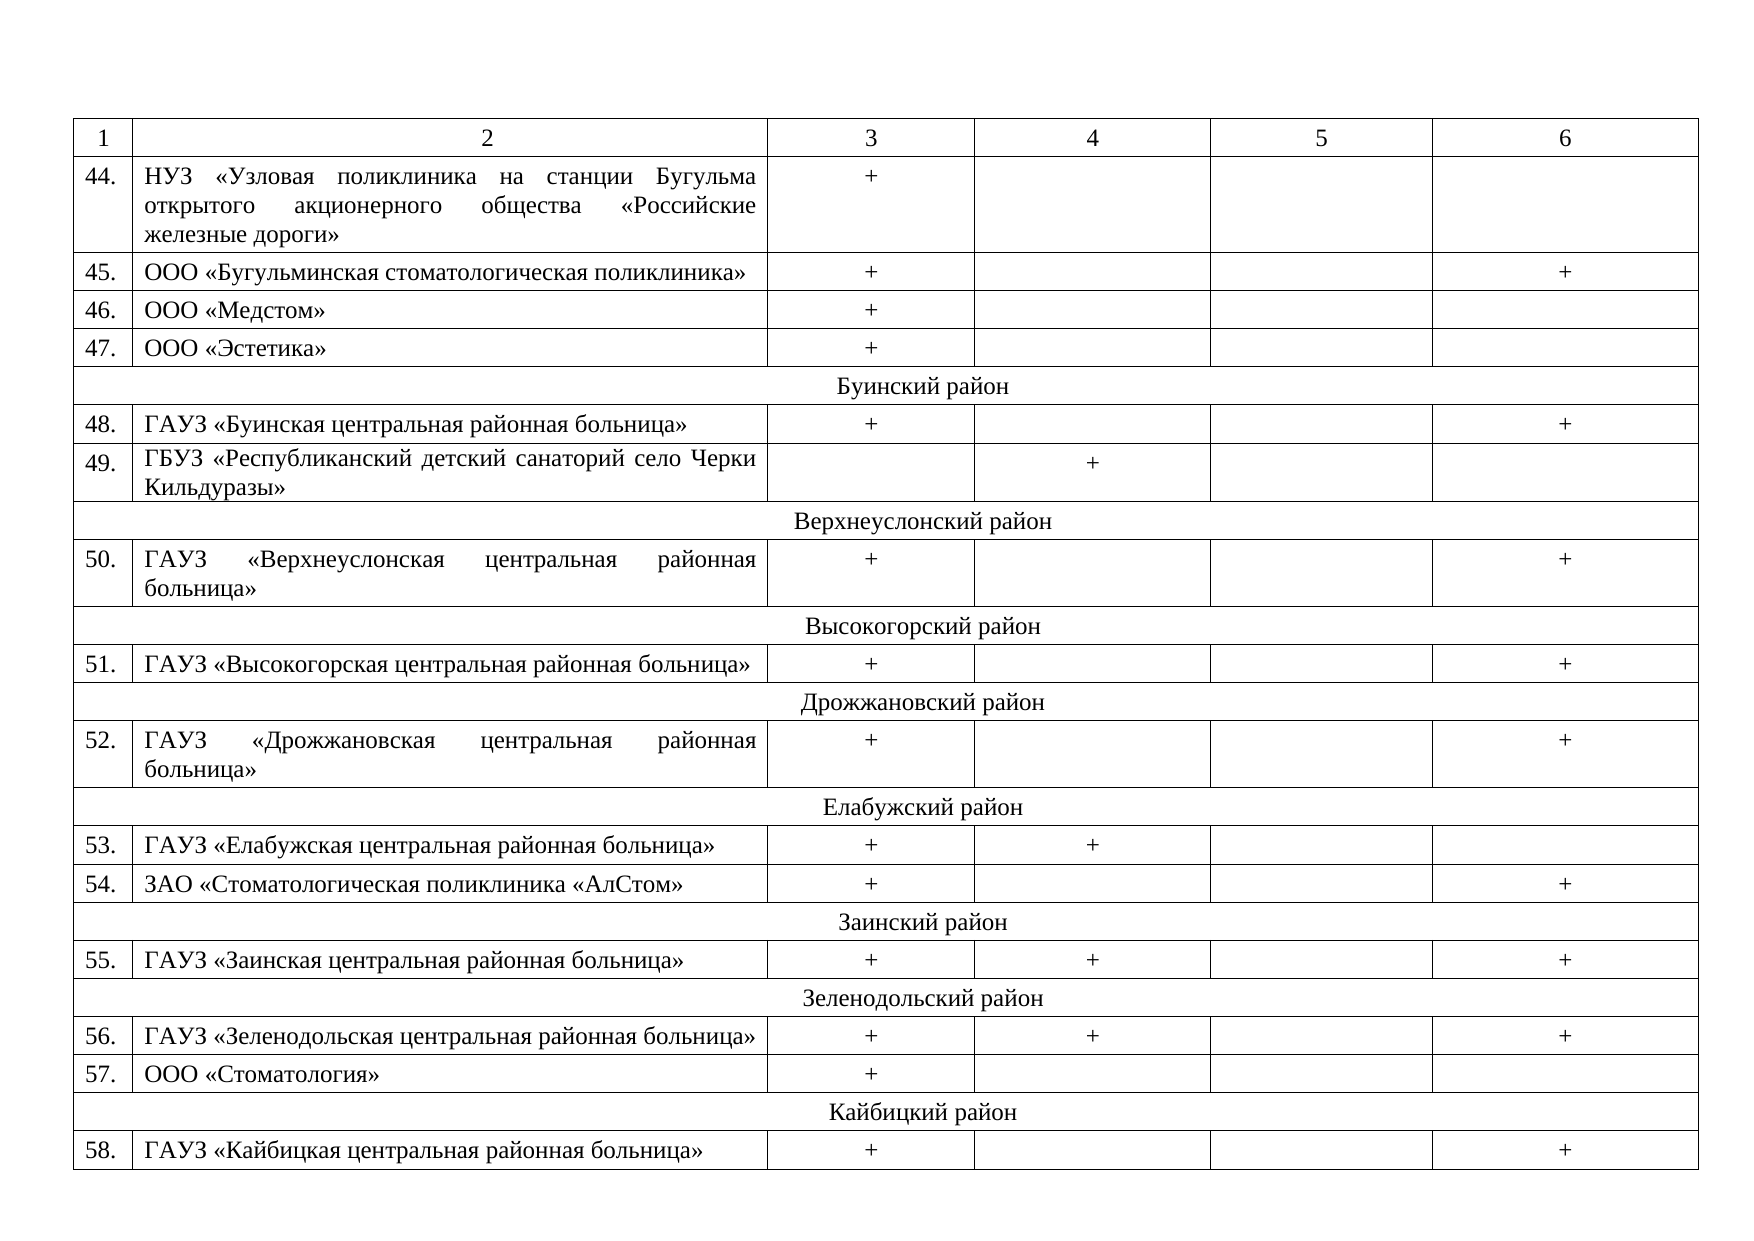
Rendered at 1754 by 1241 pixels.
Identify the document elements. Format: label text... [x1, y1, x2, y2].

table_cell Зеленодольский район [74, 979, 1698, 1016]
table_cell [1211, 865, 1432, 902]
table_cell [1433, 291, 1698, 328]
table_cell ГАУЗ «Дрожжановская центральная районная больница» [133, 721, 767, 787]
table_cell [74, 941, 132, 978]
table_cell [1211, 645, 1432, 682]
table_cell Высокогорский район [74, 607, 1698, 644]
table_cell [975, 865, 1210, 902]
table_cell [74, 1131, 132, 1168]
table_cell [1211, 157, 1432, 252]
table_cell [74, 1055, 132, 1092]
table_cell [1433, 157, 1698, 252]
table_header 6 [1433, 119, 1698, 156]
table_cell [1433, 1055, 1698, 1092]
table_cell НУЗ «Узловая поликлиника на станции Бугульма открытого акционерного общества «Российские железные дороги» [133, 157, 767, 252]
table_cell + [1433, 1017, 1698, 1054]
table_cell ООО «Стоматология» [133, 1055, 767, 1092]
table_cell + [768, 329, 974, 366]
table_cell [1433, 444, 1698, 501]
table_header 4 [975, 119, 1210, 156]
table_cell [1433, 329, 1698, 366]
table_cell + [975, 444, 1210, 501]
table_cell ЗАО «Стоматологическая поликлиника «АлСтом» [133, 865, 767, 902]
table_cell [975, 157, 1210, 252]
table_cell + [768, 291, 974, 328]
table_cell + [768, 405, 974, 442]
table_cell [74, 444, 132, 501]
table_cell + [768, 1017, 974, 1054]
table_cell [74, 405, 132, 442]
table_cell [74, 329, 132, 366]
table_cell [74, 1017, 132, 1054]
table_cell [975, 329, 1210, 366]
table_cell [975, 253, 1210, 290]
table_cell Дрожжановский район [74, 683, 1698, 720]
table_cell [1211, 1131, 1432, 1168]
table_cell ГАУЗ «Высокогорская центральная районная больница» [133, 645, 767, 682]
table_cell + [1433, 865, 1698, 902]
table_header 1 [74, 119, 132, 156]
table_cell [74, 721, 132, 787]
table_header 5 [1211, 119, 1432, 156]
table_cell [1211, 1055, 1432, 1092]
table_header 3 [768, 119, 974, 156]
table_cell [975, 1055, 1210, 1092]
table_cell ГАУЗ «Кайбицкая центральная районная больница» [133, 1131, 767, 1168]
table_cell ГАУЗ «Зеленодольская центральная районная больница» [133, 1017, 767, 1054]
table_cell [768, 444, 974, 501]
table_cell [1211, 540, 1432, 606]
table_cell + [1433, 1131, 1698, 1168]
table_cell ГАУЗ «Буинская центральная районная больница» [133, 405, 767, 442]
table_cell + [768, 826, 974, 863]
table_cell + [768, 865, 974, 902]
table_cell + [1433, 721, 1698, 787]
table_cell [975, 645, 1210, 682]
table_cell + [975, 826, 1210, 863]
table_cell + [768, 721, 974, 787]
table_cell [74, 865, 132, 902]
table_cell + [768, 1055, 974, 1092]
table_cell ГАУЗ «Елабужская центральная районная больница» [133, 826, 767, 863]
table_cell Заинский район [74, 903, 1698, 940]
table_cell + [768, 157, 974, 252]
table_cell Кайбицкий район [74, 1093, 1698, 1130]
table_cell [74, 291, 132, 328]
table_cell + [1433, 941, 1698, 978]
table_cell [74, 253, 132, 290]
table_cell Буинский район [74, 367, 1698, 404]
table_cell [975, 291, 1210, 328]
table_cell [975, 1131, 1210, 1168]
table_cell + [1433, 253, 1698, 290]
table_cell [975, 405, 1210, 442]
table_cell [1211, 291, 1432, 328]
table_cell [1211, 253, 1432, 290]
table_cell + [768, 540, 974, 606]
table_cell [1211, 444, 1432, 501]
table_header 2 [133, 119, 767, 156]
table_cell [1211, 329, 1432, 366]
table_cell [1211, 1017, 1432, 1054]
table_cell + [768, 1131, 974, 1168]
table_cell [1211, 941, 1432, 978]
table_cell + [768, 253, 974, 290]
table_cell ГАУЗ «Заинская центральная районная больница» [133, 941, 767, 978]
table_cell + [975, 1017, 1210, 1054]
table_cell [975, 540, 1210, 606]
table_cell [1211, 405, 1432, 442]
table_cell [1211, 721, 1432, 787]
table_cell ООО «Медстом» [133, 291, 767, 328]
table_cell ГБУЗ «Республиканский детский санаторий село Черки Кильдуразы» [133, 444, 767, 501]
table_cell [74, 157, 132, 252]
table_cell Верхнеуслонский район [74, 502, 1698, 539]
table_cell [74, 645, 132, 682]
table_cell [74, 540, 132, 606]
table_cell + [768, 941, 974, 978]
table_cell ГАУЗ «Верхнеуслонская центральная районная больница» [133, 540, 767, 606]
table_cell [74, 826, 132, 863]
table_cell + [1433, 405, 1698, 442]
table_cell [1211, 826, 1432, 863]
table_cell ООО «Эстетика» [133, 329, 767, 366]
table_cell ООО «Бугульминская стоматологическая поликлиника» [133, 253, 767, 290]
table_cell [1433, 826, 1698, 863]
table_cell + [1433, 645, 1698, 682]
table_cell + [768, 645, 974, 682]
table_cell + [1433, 540, 1698, 606]
table_cell [975, 721, 1210, 787]
table_cell + [975, 941, 1210, 978]
table_cell Елабужский район [74, 788, 1698, 825]
